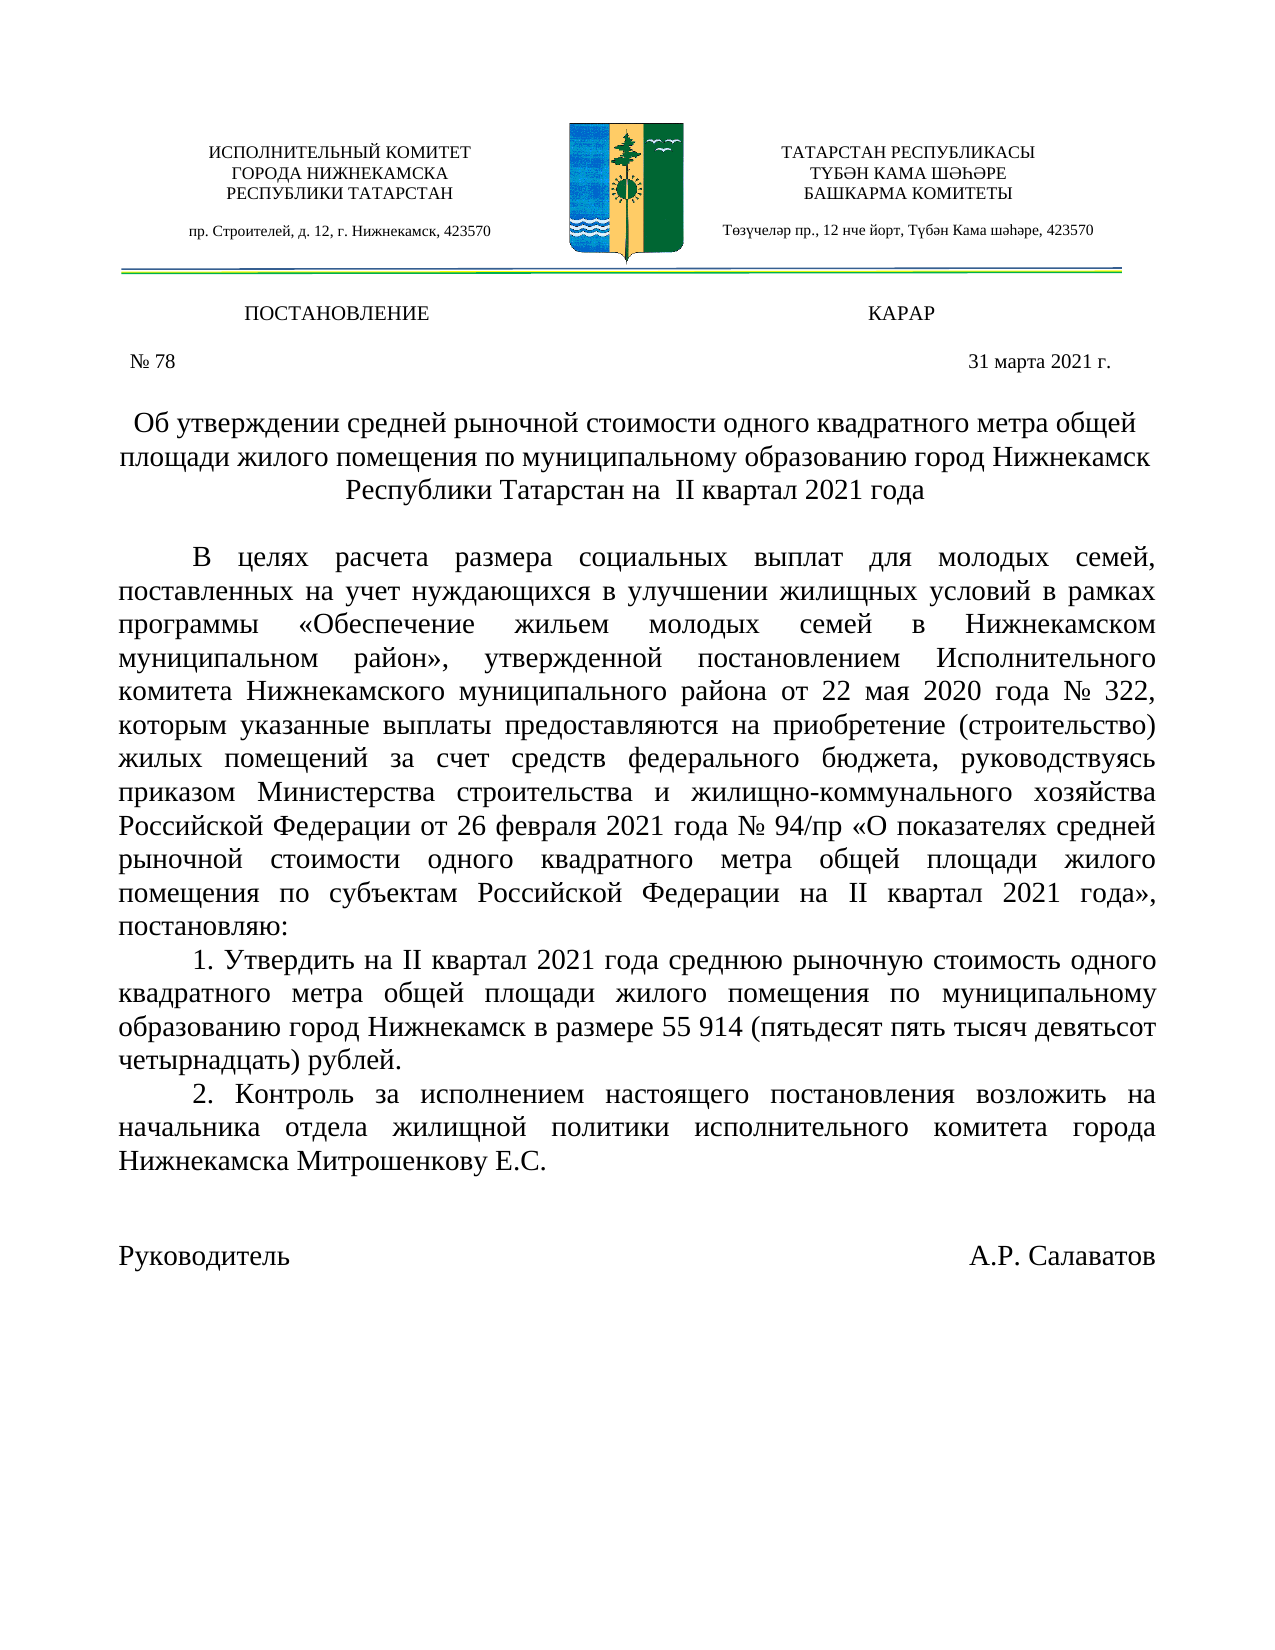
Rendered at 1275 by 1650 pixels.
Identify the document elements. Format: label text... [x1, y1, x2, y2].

text 1. Утвердить на II квартал 2021 года среднюю рыночную стоимость одного квадратного метра общей площади жилого помещения по муниципальному образованию город Нижнекамск в размере 55 914 (пятьдесят пять тысяч девятьсот четырнадцать) рублей. [118, 942, 1157, 1076]
table_header ИСПОЛНИТЕЛЬНЫЙ КОМИТЕТ ГОРОДА НИЖНЕКАМСКА РЕСПУБЛИКИ ТАТАРСТАН пр. Строителей, д. 12, г. Нижнекамск, 423570 [118, 118, 561, 268]
table_cell ПОСТАНОВЛЕНИЕ № 78 [118, 268, 664, 405]
text Руководитель А.Р. Салаватов [118, 1238, 1157, 1272]
text Об утверждении средней рыночной стоимости одного квадратного метра общей площади жилого помещения по муниципальному образованию город Нижнекамск Республики Татарстан на II квартал 2021 года [118, 405, 1152, 506]
table_cell КАРАР 31 марта 2021 г. [665, 274, 1122, 405]
text 2. Контроль за исполнением настоящего постановления возложить на начальника отдела жилищной политики исполнительного комитета города Нижнекамска Митрошенкову Е.С. [118, 1076, 1157, 1177]
table_header ТАТАРСТАН РЕСПУБЛИКАСЫ ТҮБӘН КАМА ШӘҺӘРЕ БАШКАРМА КОМИТЕТЫ Төзүчеләр пр., 12 нче йорт, Түбән Кама шәһәре, 423570 [694, 118, 1122, 267]
text В целях расчета размера социальных выплат для молодых семей, поставленных на учет нуждающихся в улучшении жилищных условий в рамках программы «Обеспечение жильем молодых семей в Нижнекамском муниципальном район», утвержденной постановлением Исполнительного комитета Нижнекамского муниципального района от 22 мая 2020 года № 322, которым указанные выплаты предоставляются на приобретение (строительство) жилых помещений за счет средств федерального бюджета, руководствуясь приказом Министерства строительства и жилищно-коммунального хозяйства Российской Федерации от 26 февраля 2021 года № 94/пр «О показателях средней рыночной стоимости одного квадратного метра общей площади жилого помещения по субъектам Российской Федерации на II квартал 2021 года», постановляю: [118, 539, 1157, 942]
picture [561, 118, 692, 267]
